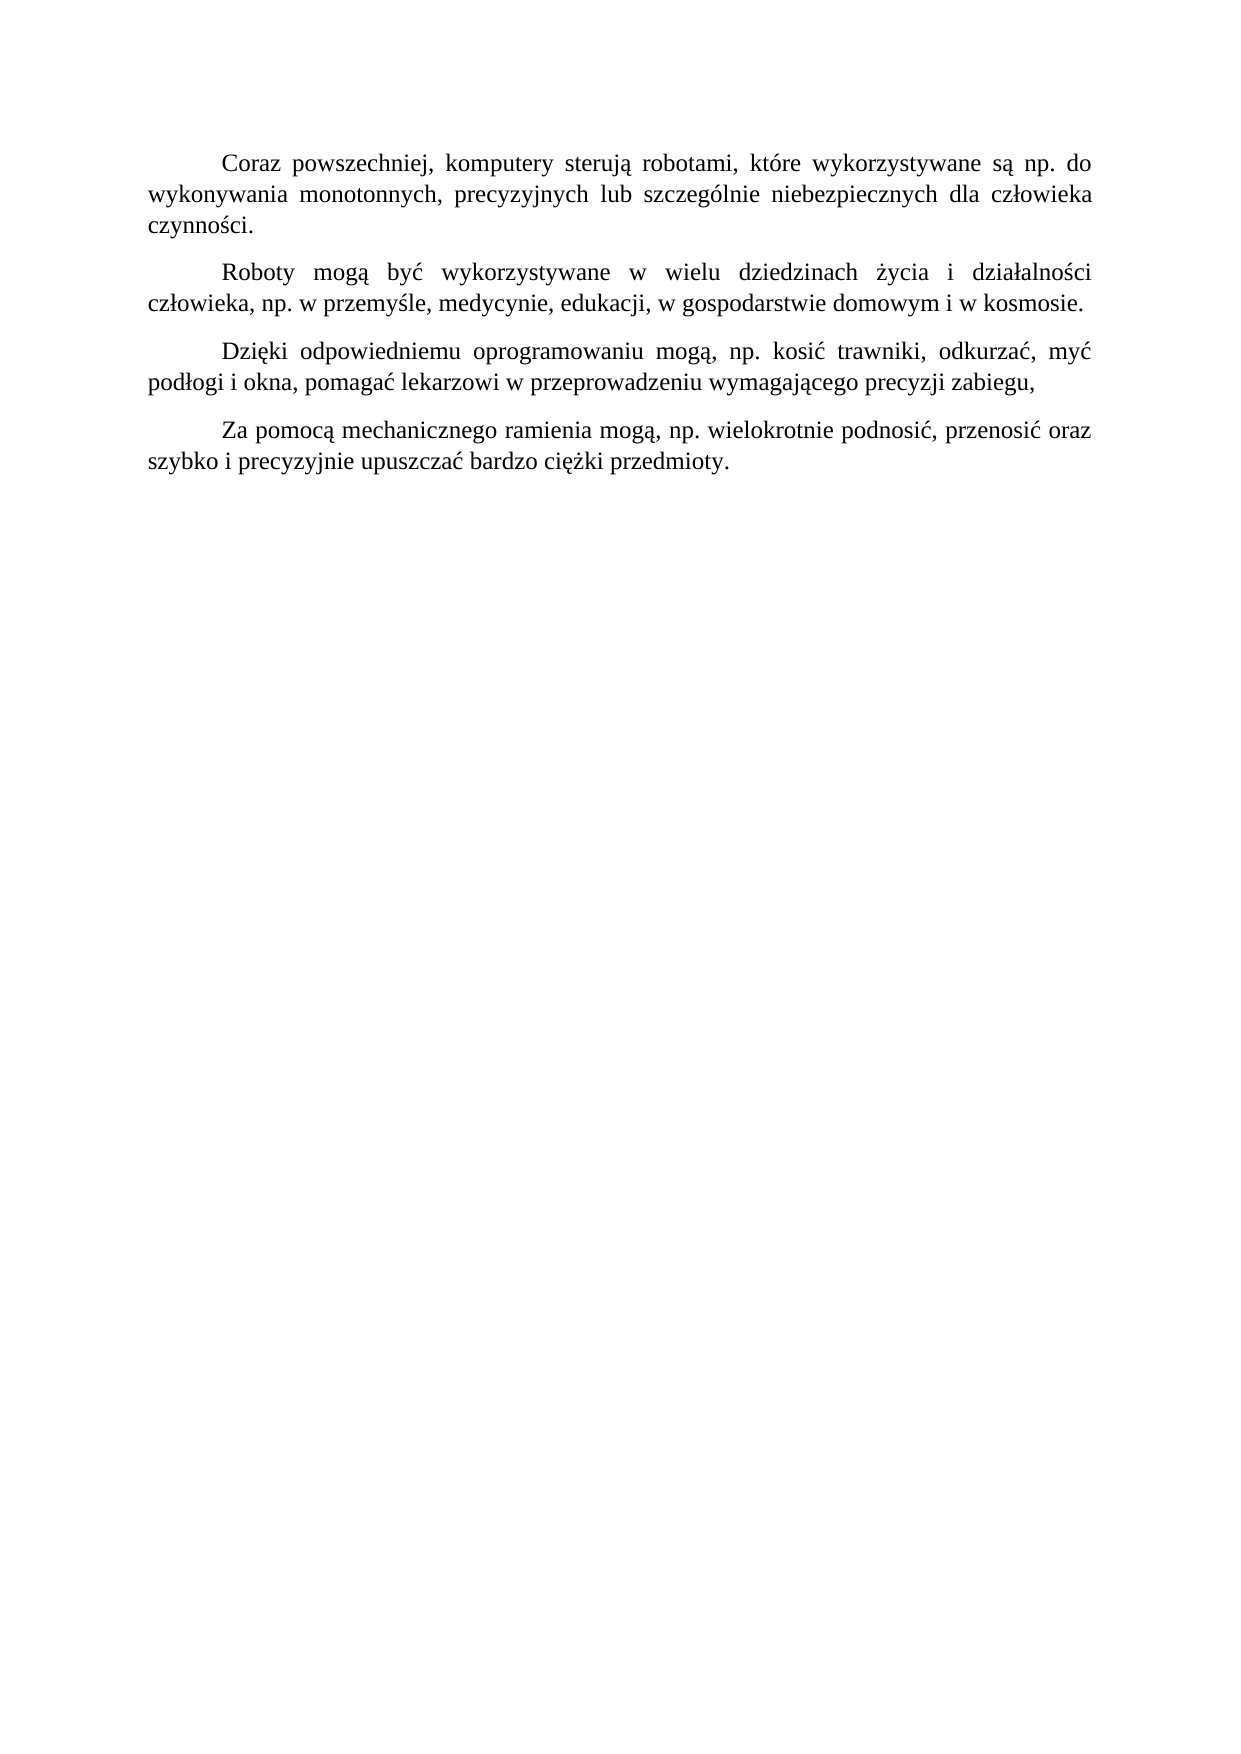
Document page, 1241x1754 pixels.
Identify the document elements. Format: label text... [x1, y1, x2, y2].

text Za pomocą mechanicznego ramienia mogą, np. wielokrotnie podnosić, przenosić oraz szybko i precyzyjnie upuszczać bardzo ciężki przedmioty. [148, 415, 1093, 475]
text Dzięki odpowiedniemu oprogramowaniu mogą, np. kosić trawniki, odkurzać, myć podłogi i okna, pomagać lekarzowi w przeprowadzeniu wymagającego precyzji zabiegu, [148, 336, 1093, 396]
text Roboty mogą być wykorzystywane w wielu dziedzinach życia i działalności człowieka, np. w przemyśle, medycynie, edukacji, w gospodarstwie domowym i w kosmosie. [148, 257, 1093, 317]
text Coraz powszechniej, komputery sterują robotami, które wykorzystywane są np. do wykonywania monotonnych, precyzyjnych lub szczególnie niebezpiecznych dla człowieka czynności. [148, 148, 1093, 238]
